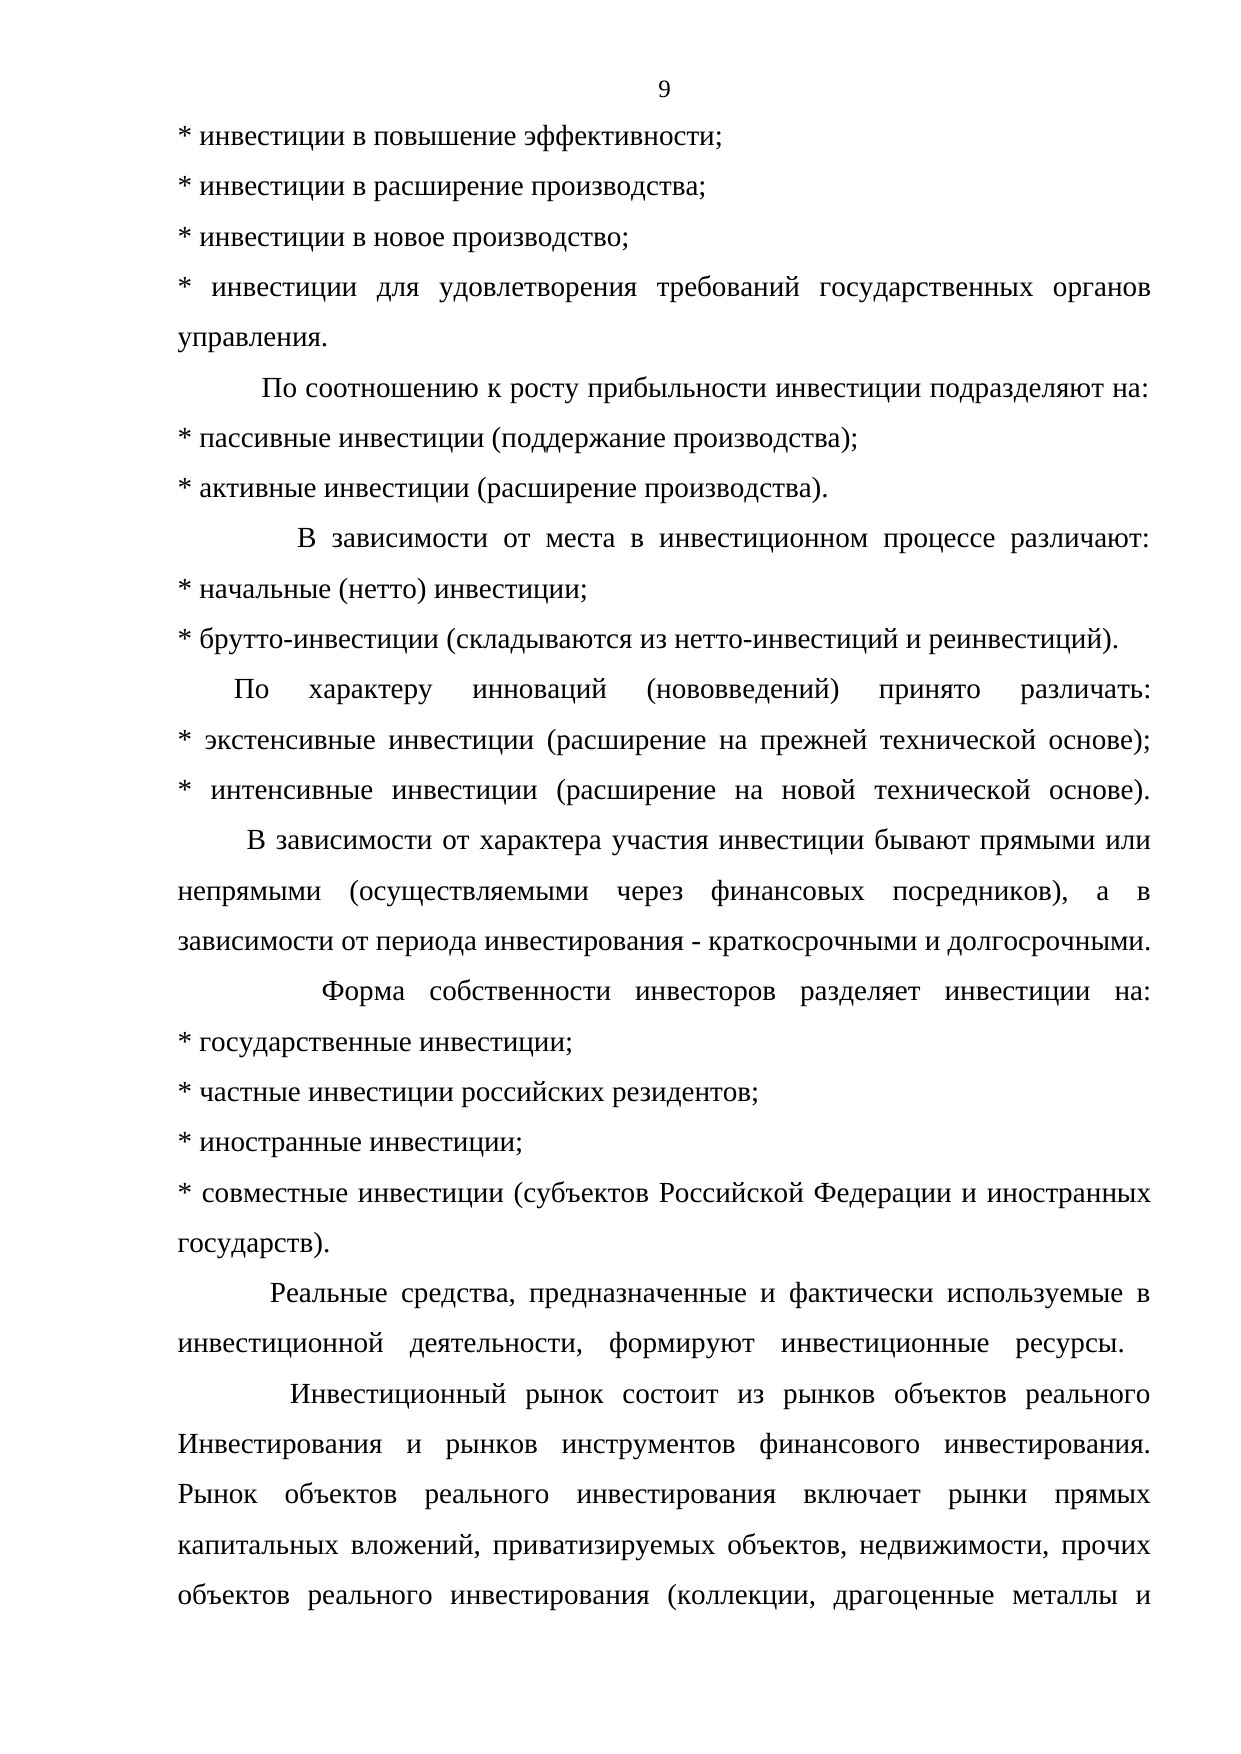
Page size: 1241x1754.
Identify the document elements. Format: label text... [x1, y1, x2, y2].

text По характеру инноваций (нововведений) принято различать: * экстенсивные инвестиции (расширение на прежней технической основе); * интенсивные инвестиции (расширение на новой технической основе). В зависимости от характера участия инвестиции бывают прямыми или непрямыми (осуществляемыми через финансовых посредников), а в зависимости от периода инвестирования - краткосрочными и долгосрочными. Форма собственности инвесторов разделяет инвестиции на: * государственные инвестиции; [177, 672, 1152, 1057]
text * инвестиции для удовлетворения требований государственных органов управления. По соотношению к росту прибыльности инвестиции подразделяют на: * пассивные инвестиции (поддержание производства); [177, 269, 1152, 453]
text * инвестиции в повышение эффективности; [177, 118, 1152, 152]
text В зависимости от места в инвестиционном процессе различают: * начальные (нетто) инвестиции; [177, 521, 1152, 604]
text * частные инвестиции российских резидентов; [177, 1074, 1152, 1108]
text * инвестиции в новое производство; [177, 219, 1152, 252]
text * активные инвестиции (расширение производства). [177, 470, 1152, 504]
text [177, 1175, 1152, 1611]
text * инвестиции в расширение производства; [177, 168, 1152, 202]
text * брутто-инвестиции (складываются из нетто-инвестиций и реинвестиций). [177, 621, 1152, 655]
text * иностранные инвестиции; [177, 1124, 1152, 1158]
